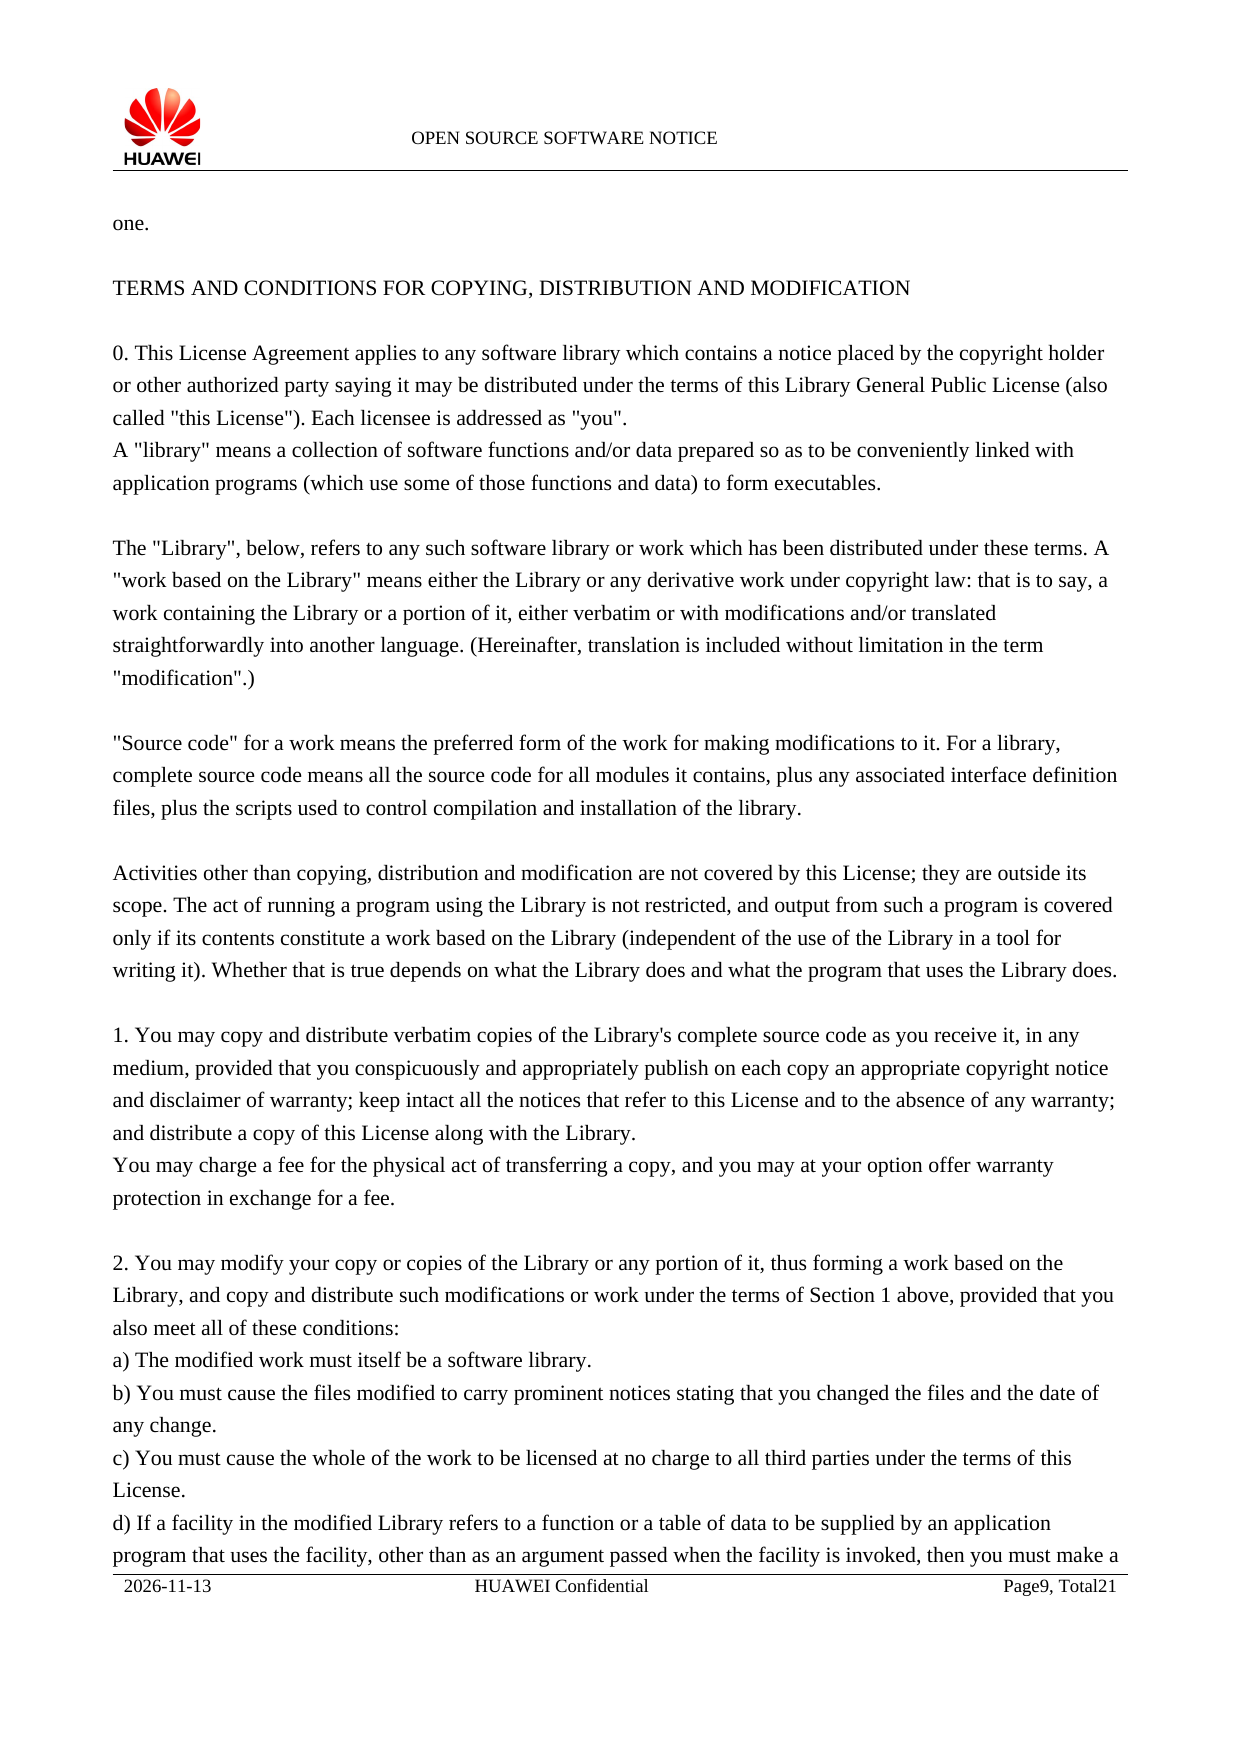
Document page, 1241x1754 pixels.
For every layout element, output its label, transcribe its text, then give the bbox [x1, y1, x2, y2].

picture [124, 88, 201, 165]
